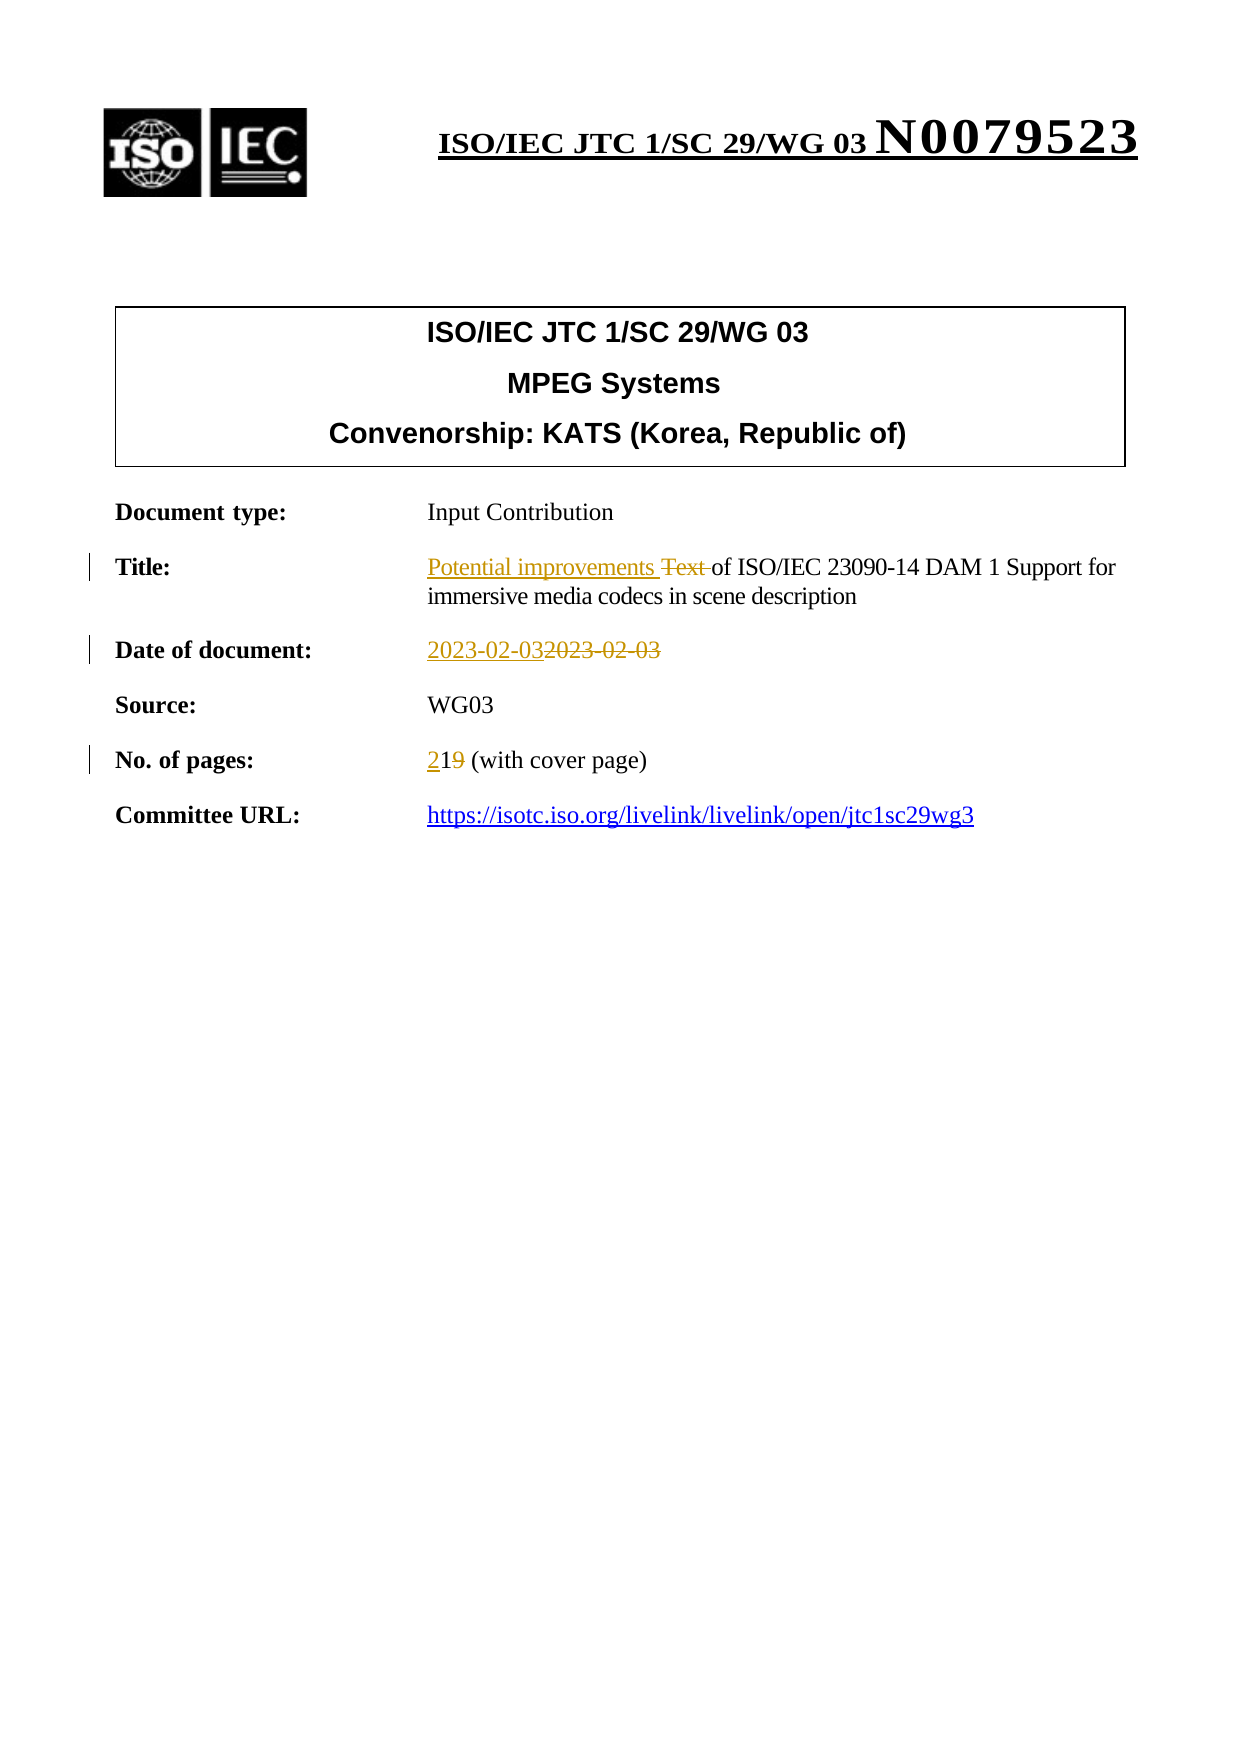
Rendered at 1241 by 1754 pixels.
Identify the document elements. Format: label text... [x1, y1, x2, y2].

text No. of pages: 1 (with cover page) [115, 745, 1138, 774]
text Document type: Input Contribution [115, 328, 1138, 526]
picture [103, 108, 308, 197]
text Committee URL: https://isotc.iso.org/livelink/livelink/open/jtc1sc29wg3 [115, 800, 1138, 829]
title ISO/IEC JTC 1/SC 29/WG 03 N07 [104, 107, 1138, 165]
text Source: WG03 [115, 690, 1138, 719]
text Title: of ISO/IEC 23090-14 DAM 1 Support for immersive media codecs in scene description [115, 552, 1116, 610]
text Date of document: [115, 635, 1138, 664]
